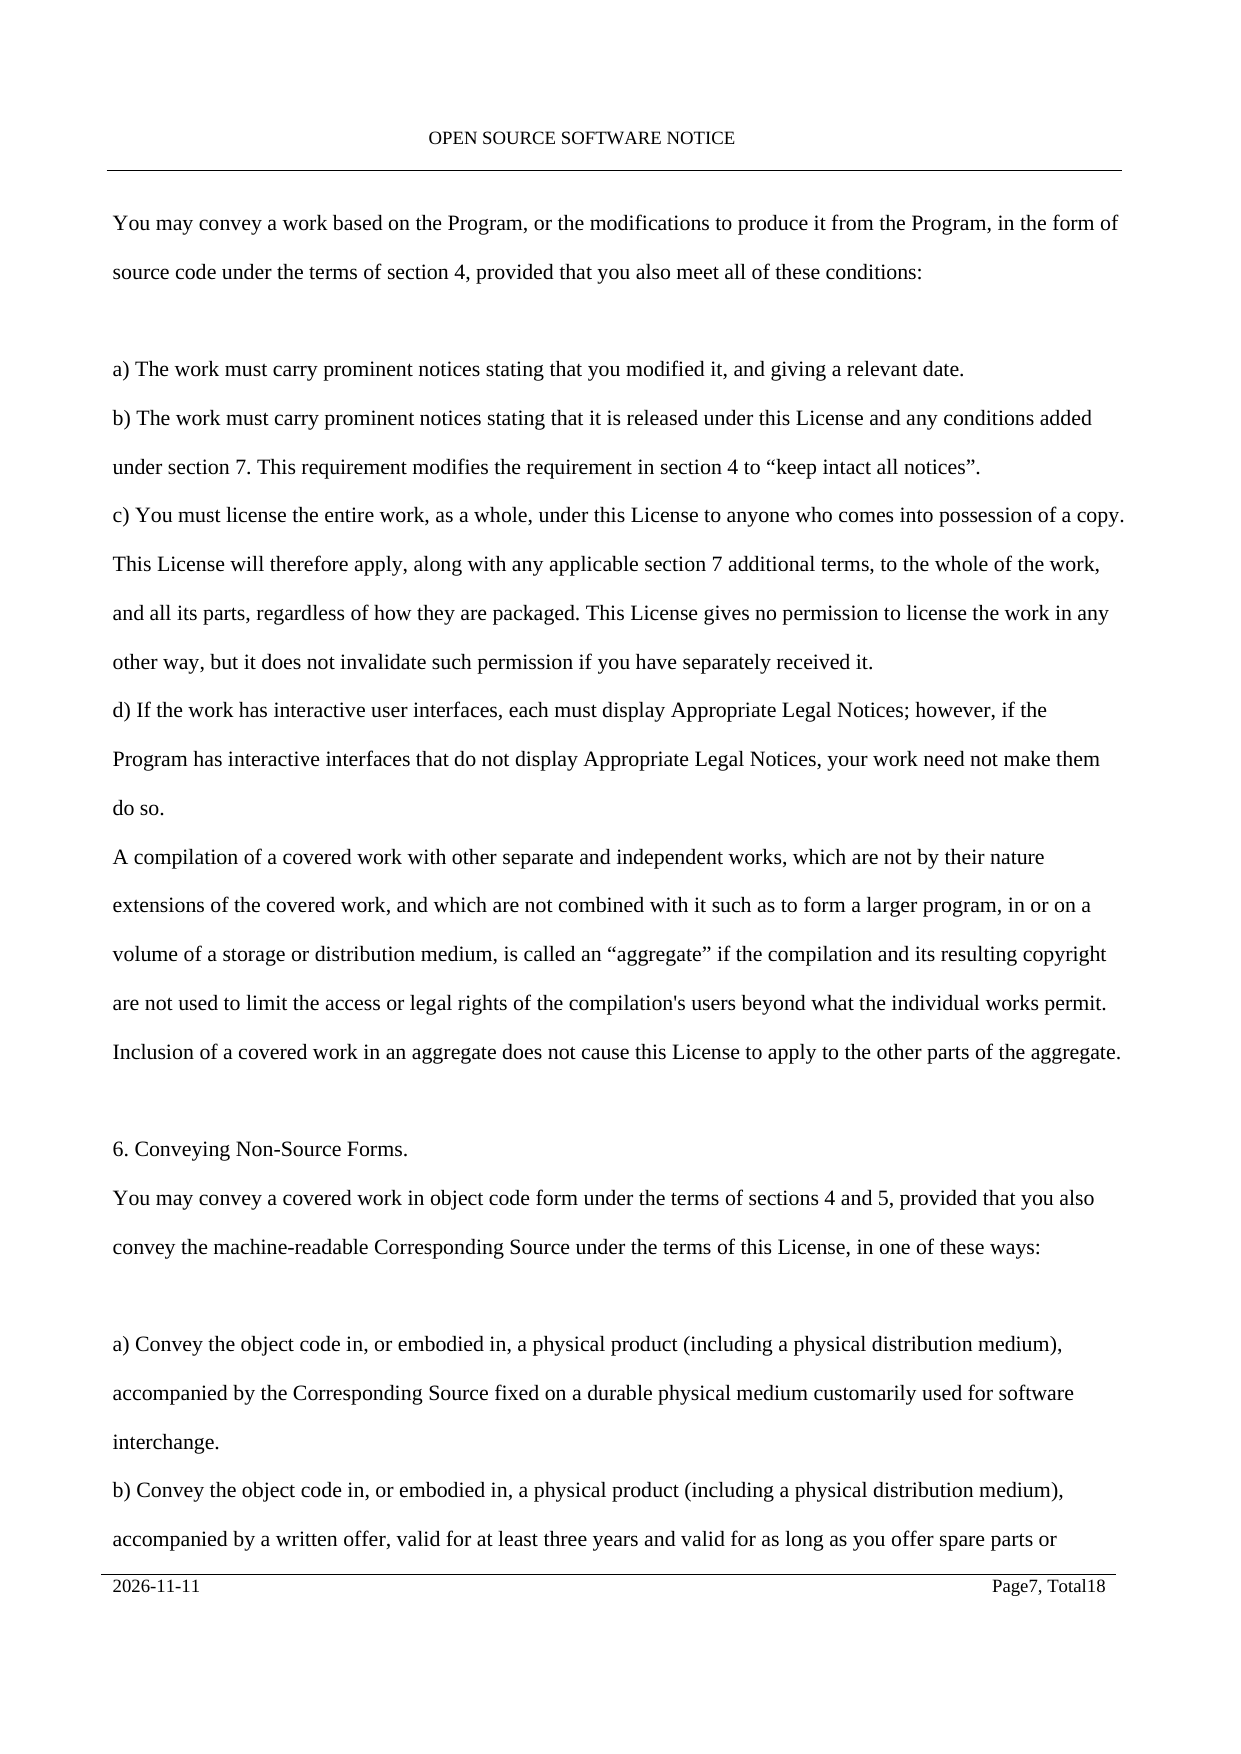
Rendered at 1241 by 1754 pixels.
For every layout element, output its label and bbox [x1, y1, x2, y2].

text [112, 206, 1128, 1555]
